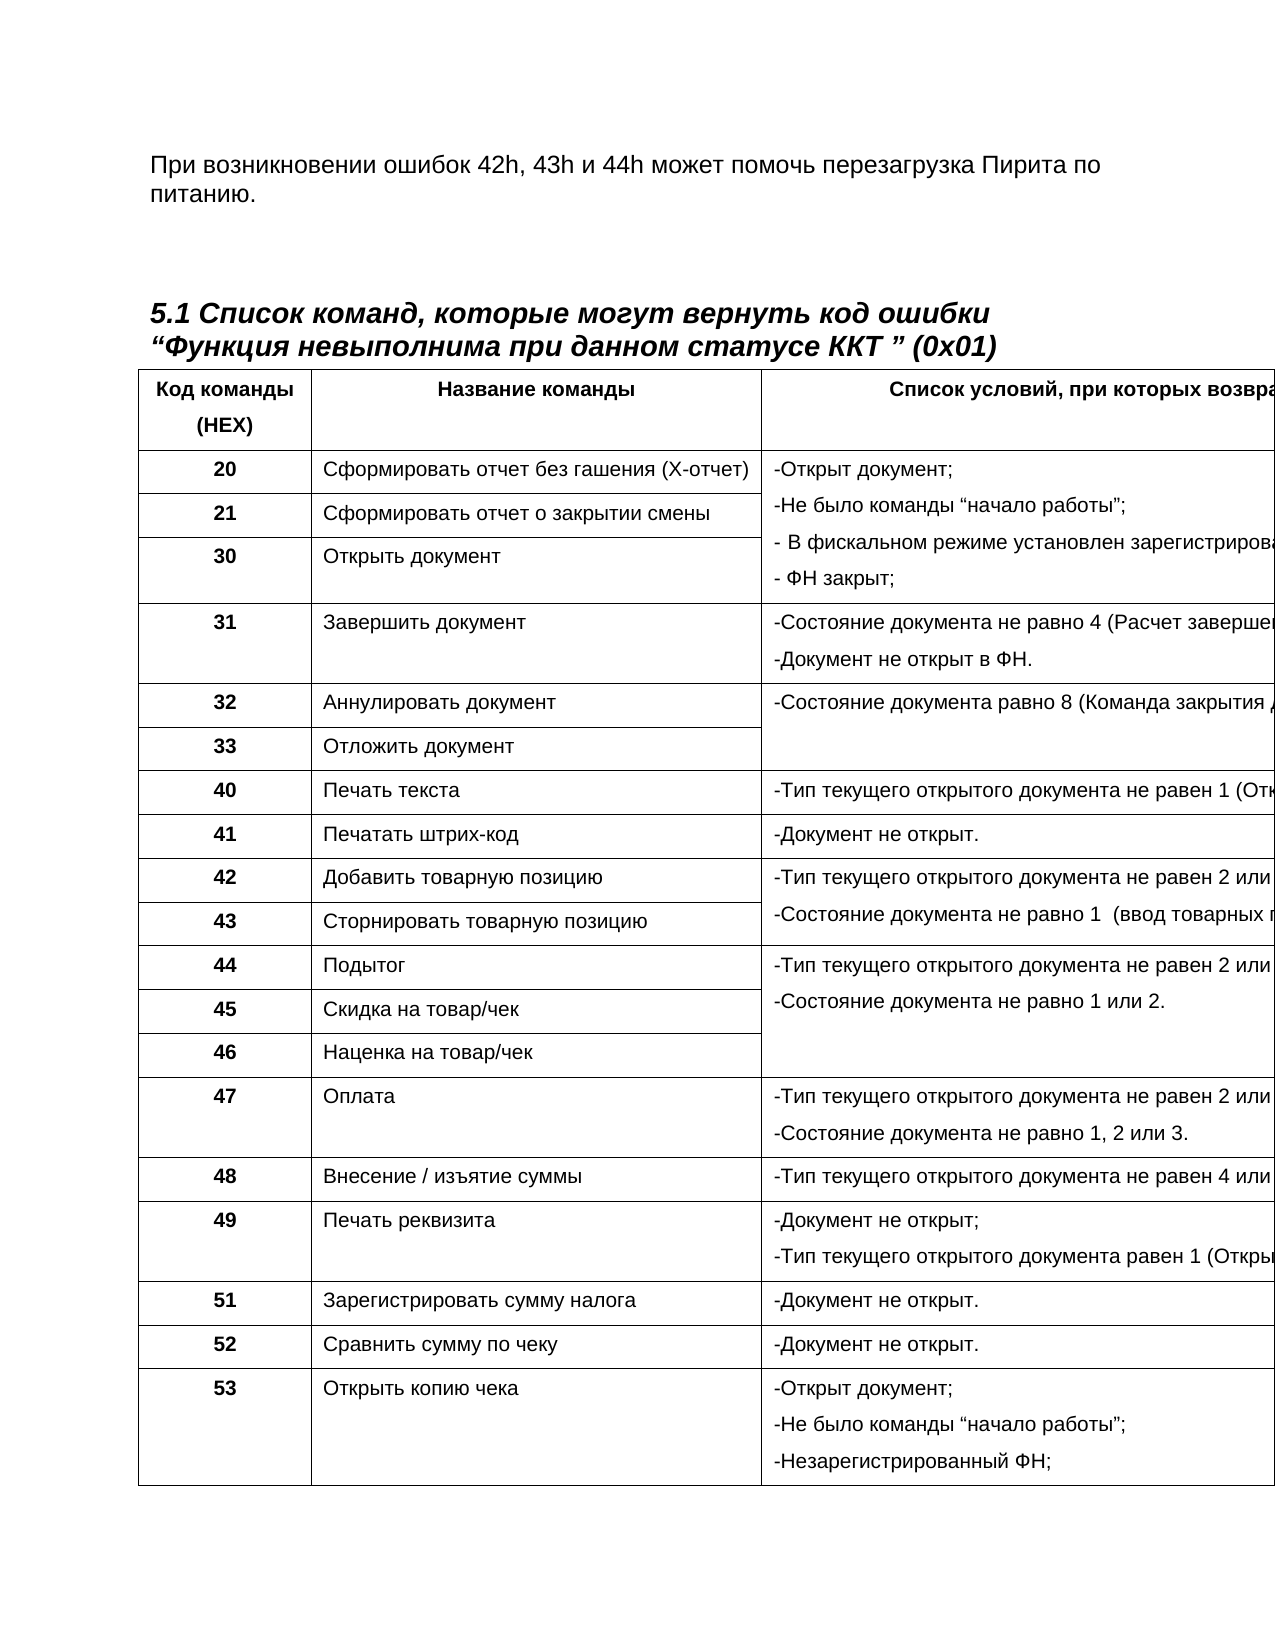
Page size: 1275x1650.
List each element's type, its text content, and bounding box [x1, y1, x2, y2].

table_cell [762, 1369, 1274, 1485]
table_cell -Документ не открыт. [762, 1326, 1274, 1368]
table_cell Подытог [312, 946, 761, 989]
table_cell Сформировать отчет без гашения (X-отчет) [312, 451, 761, 493]
table_header Код команды (HEX) [139, 370, 311, 449]
table_cell Зарегистрировать сумму налога [312, 1282, 761, 1324]
table_cell 44 [139, 946, 311, 989]
table_cell Отложить документ [312, 728, 761, 770]
table_cell -Тип текущего открытого документа не равен 2 или 3 (продажа или возврат); -Состояние документа не равно 1, 2 или 3. [762, 1078, 1274, 1157]
table_cell Оплата [312, 1078, 761, 1157]
table_cell Наценка на товар/чек [312, 1034, 761, 1077]
table_cell 30 [139, 538, 311, 603]
table_cell -Тип текущего открытого документа не равен 1 (Открыт сервисный документ). [762, 771, 1274, 814]
table_cell -Тип текущего открытого документа не равен 4 или 5 (внесение или изъятие). [762, 1158, 1274, 1201]
table_cell 48 [139, 1158, 311, 1201]
table_cell Скидка на товар/чек [312, 990, 761, 1033]
table_cell Аннулировать документ [312, 684, 761, 727]
table_cell Открыть документ [312, 538, 761, 603]
table_cell -Тип текущего открытого документа не равен 2 или 3 ( продажа или возврат); -Состояние документа не равно 1 (ввод товарных позиций). [762, 859, 1274, 945]
table_cell -Состояние документа равно 8 (Команда закрытия документа была дана в ФН). [762, 684, 1274, 770]
table_cell Печать реквизита [312, 1202, 761, 1281]
table_cell -Тип текущего открытого документа не равен 2 или 3 (продажа или возврат); -Состояние документа не равно 1 или 2. [762, 946, 1274, 1077]
text 5.1 Список команд, которые могут вернуть код ошибки “Функция невыполнима при данном статусе ККТ ” (0x01) [150, 296, 1125, 363]
table_cell -Открыт документ; -Не было команды “начало работы”; - В фискальном режиме установлен зарегистрированный ФН; - ФН закрыт; [762, 451, 1274, 603]
table_header Название команды [312, 370, 761, 449]
text При возникновении ошибок 42h, 43h и 44h может помочь перезагрузка Пирита по питанию. [150, 150, 1125, 207]
table_cell Завершить документ [312, 604, 761, 683]
table_cell Печать текста [312, 771, 761, 814]
table_cell 53 [139, 1369, 311, 1485]
table_cell 51 [139, 1282, 311, 1324]
table_cell 21 [139, 494, 311, 537]
table_cell 42 [139, 859, 311, 902]
table_cell 31 [139, 604, 311, 683]
table_cell 41 [139, 815, 311, 858]
table_cell Сформировать отчет о закрытии смены [312, 494, 761, 537]
table_cell Печатать штрих-код [312, 815, 761, 858]
table_header Список условий, при которых возвращается ошибка 0x01 [762, 370, 1274, 449]
table_cell -Документ не открыт; -Тип текущего открытого документа равен 1 (Открыт сервисный документ). [762, 1202, 1274, 1281]
table_cell 52 [139, 1326, 311, 1368]
table_cell 40 [139, 771, 311, 814]
table_cell Внесение / изъятие суммы [312, 1158, 761, 1201]
table_cell 49 [139, 1202, 311, 1281]
table_cell 45 [139, 990, 311, 1033]
table_cell -Состояние документа не равно 4 (Расчет завершен – требуется закрыть документ); -Документ не открыт в ФН. [762, 604, 1274, 683]
table_cell 43 [139, 903, 311, 945]
table_cell -Документ не открыт. [762, 815, 1274, 858]
table_cell Добавить товарную позицию [312, 859, 761, 902]
table_cell Сравнить сумму по чеку [312, 1326, 761, 1368]
table_cell Открыть копию чека [312, 1369, 761, 1485]
table_cell 20 [139, 451, 311, 493]
table_cell 33 [139, 728, 311, 770]
table_cell Сторнировать товарную позицию [312, 903, 761, 945]
table_cell 46 [139, 1034, 311, 1077]
table_cell -Документ не открыт. [762, 1282, 1274, 1324]
table_cell 47 [139, 1078, 311, 1157]
table_cell 32 [139, 684, 311, 727]
